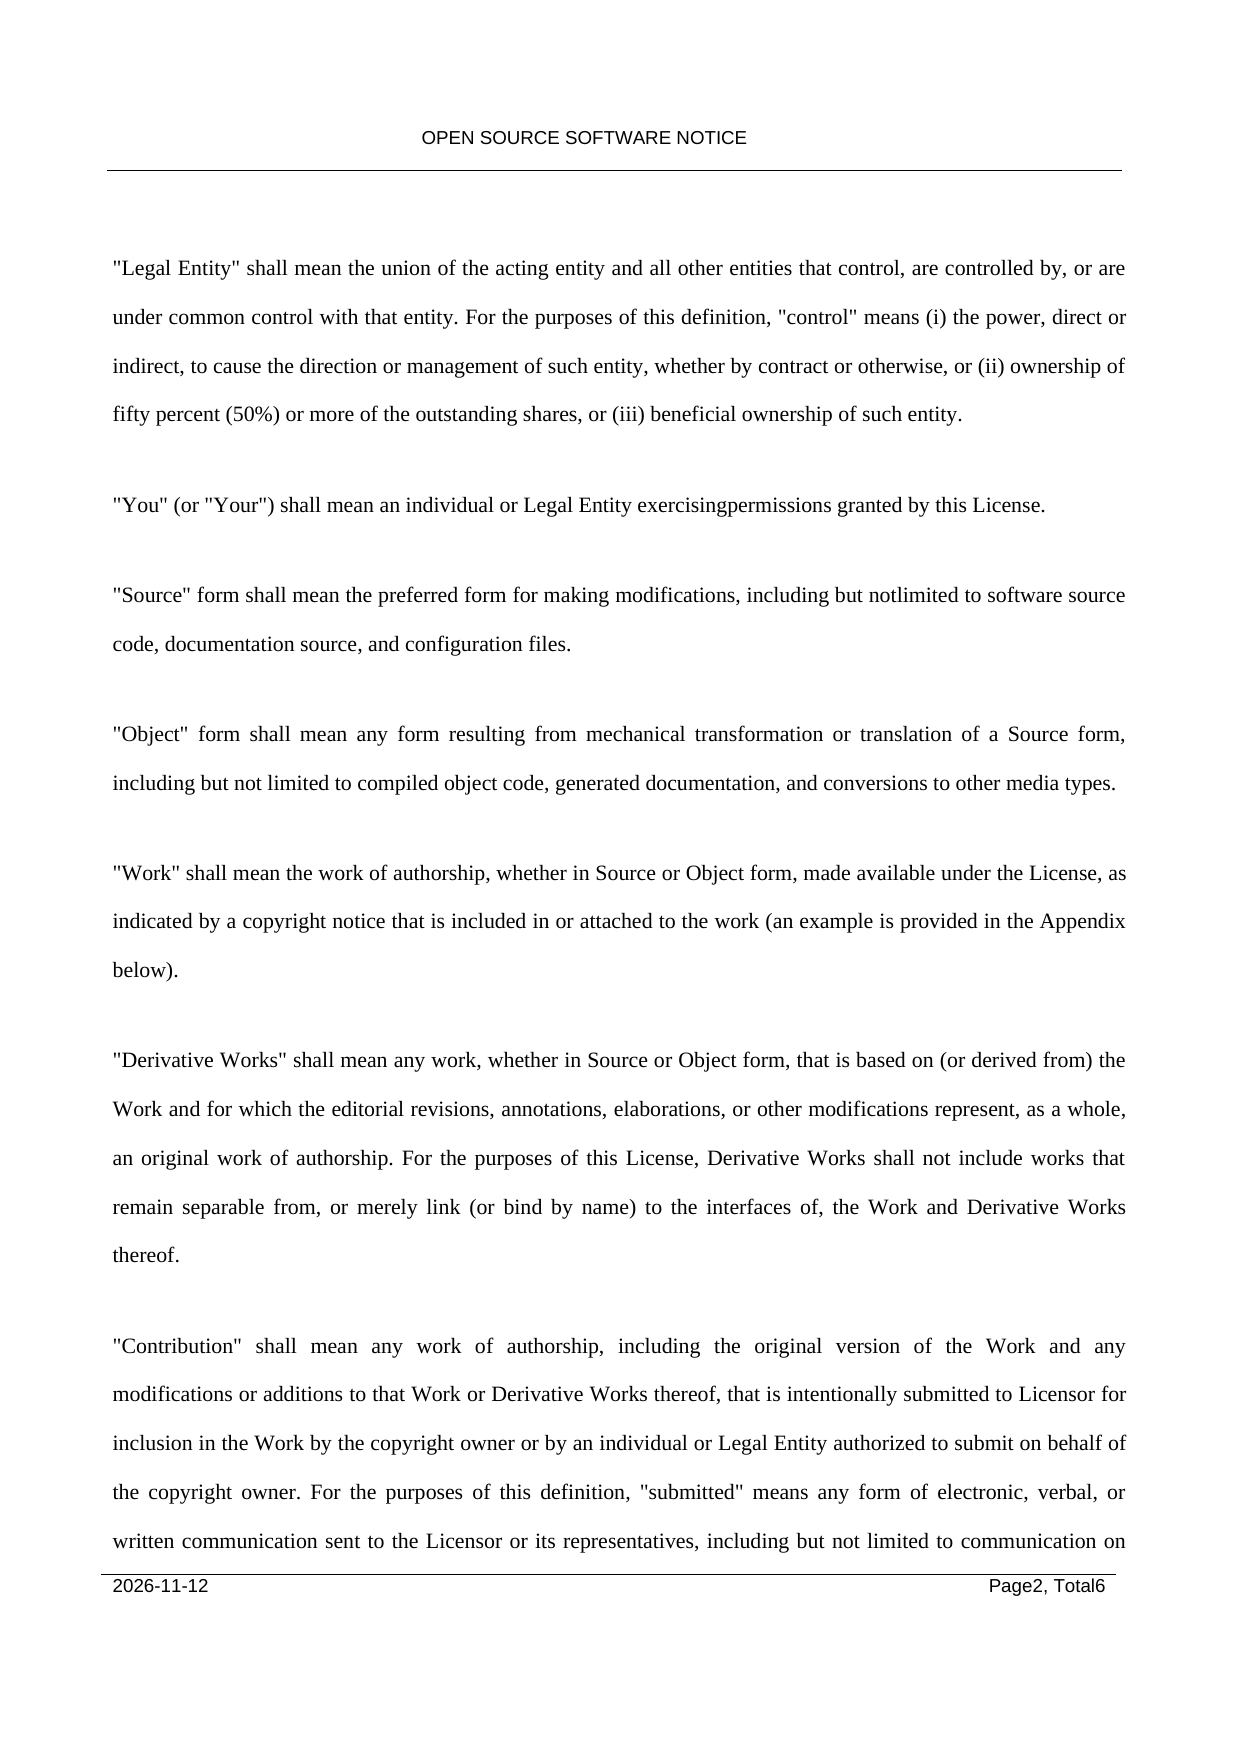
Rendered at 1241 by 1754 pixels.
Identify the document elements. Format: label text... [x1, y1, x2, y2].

text "You" (or "Your") shall mean an individual or Legal Entity exercisingpermissions granted by this License. [112, 488, 1128, 520]
text "Object" form shall mean any form resulting from mechanical transformation or translation of a Source form, including but not limited to compiled object code, generated documentation, and conversions to other media types. [112, 717, 1128, 798]
text "Legal Entity" shall mean the union of the acting entity and all other entities that control, are controlled by, or are under common control with that entity. For the purposes of this definition, "control" means (i) the power, direct or indirect, to cause the direction or management of such entity, whether by contract or otherwise, or (ii) ownership of fifty percent (50%) or more of the outstanding shares, or (iii) beneficial ownership of such entity. [112, 251, 1128, 430]
text "Source" form shall mean the preferred form for making modifications, including but notlimited to software source code, documentation source, and configuration files. [112, 578, 1128, 659]
text "Work" shall mean the work of authorship, whether in Source or Object form, made available under the License, as indicated by a copyright notice that is included in or attached to the work (an example is provided in the Appendix below). [112, 856, 1128, 986]
text "Derivative Works" shall mean any work, whether in Source or Object form, that is based on (or derived from) the Work and for which the editorial revisions, annotations, elaborations, or other modifications represent, as a whole, an original work of authorship. For the purposes of this License, Derivative Works shall not include works that remain separable from, or merely link (or bind by name) to the interfaces of, the Work and Derivative Works thereof. [112, 1044, 1128, 1271]
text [112, 1329, 1128, 1556]
